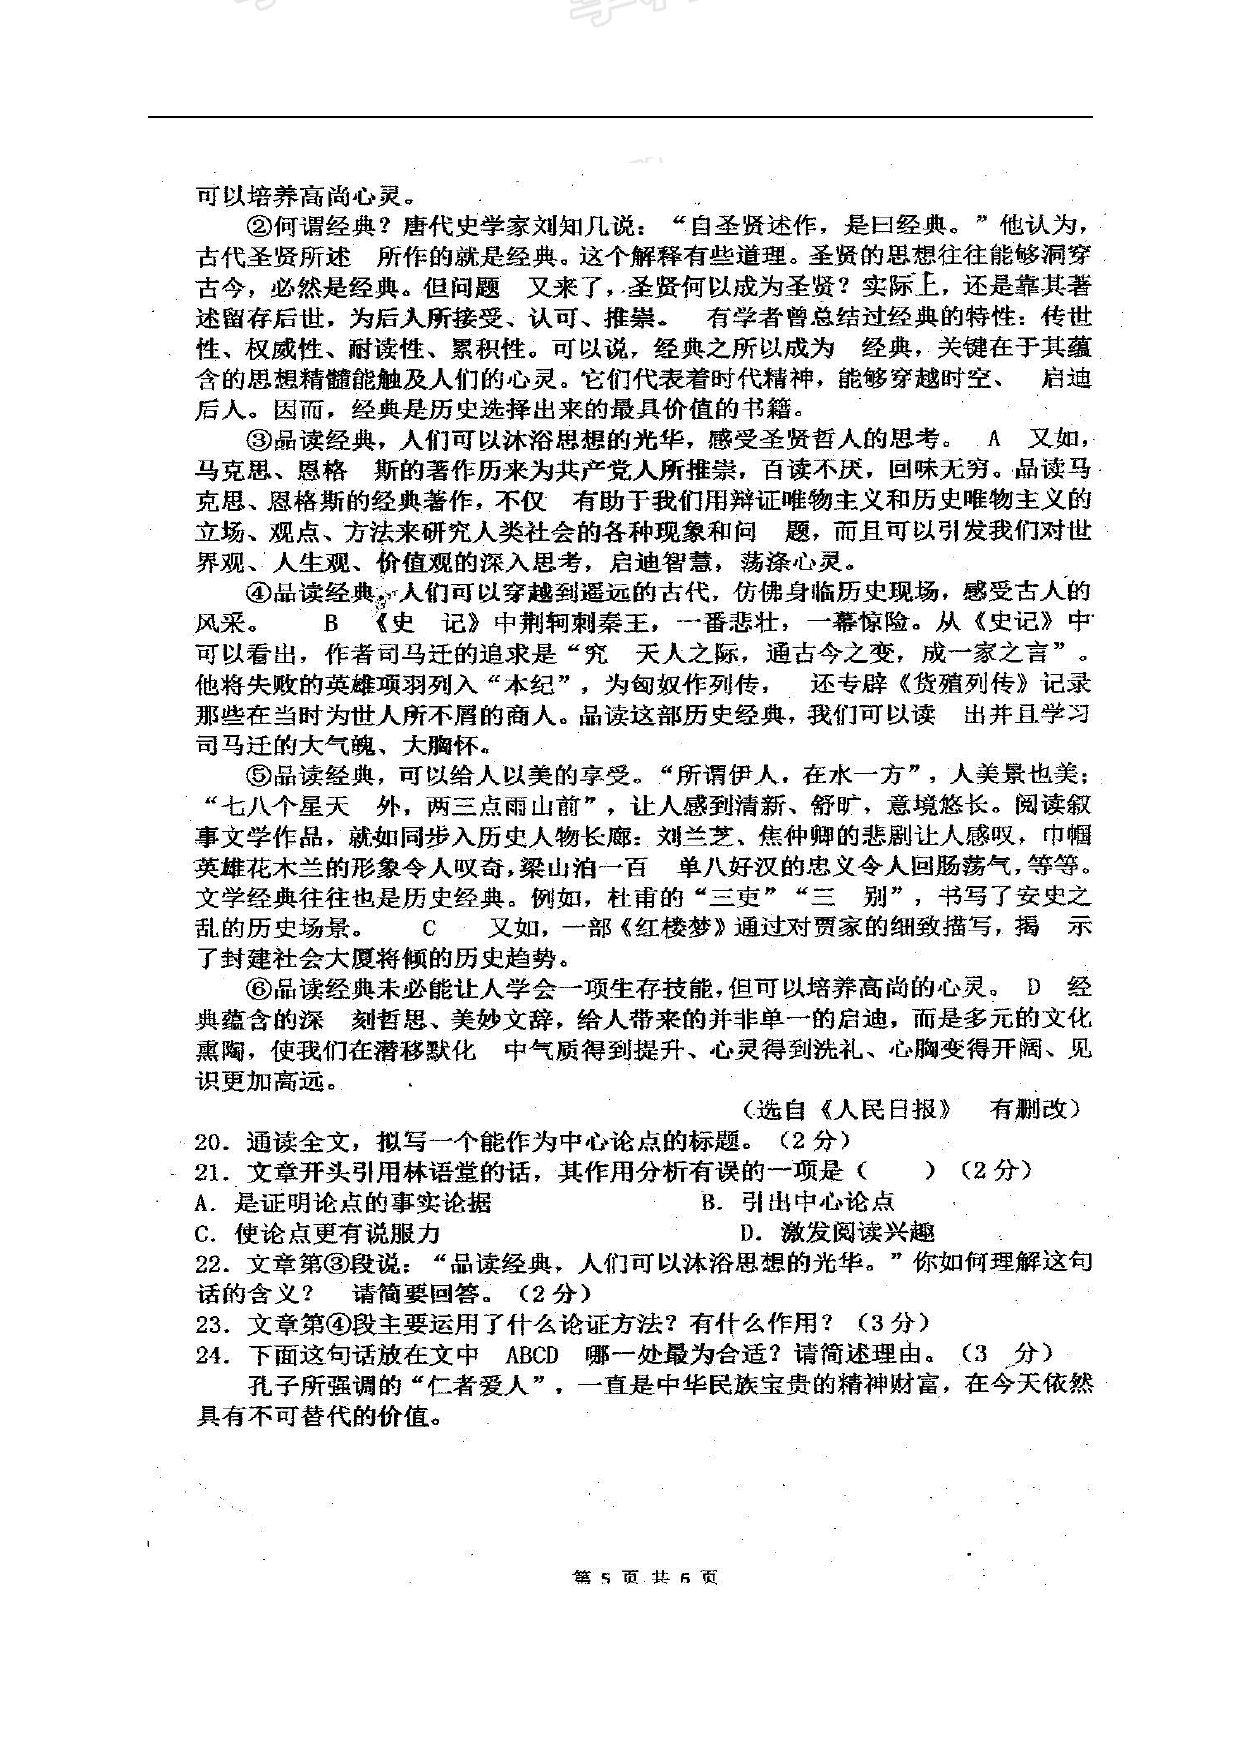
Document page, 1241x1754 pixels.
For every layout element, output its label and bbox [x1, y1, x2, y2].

picture [147, 0, 1125, 1589]
